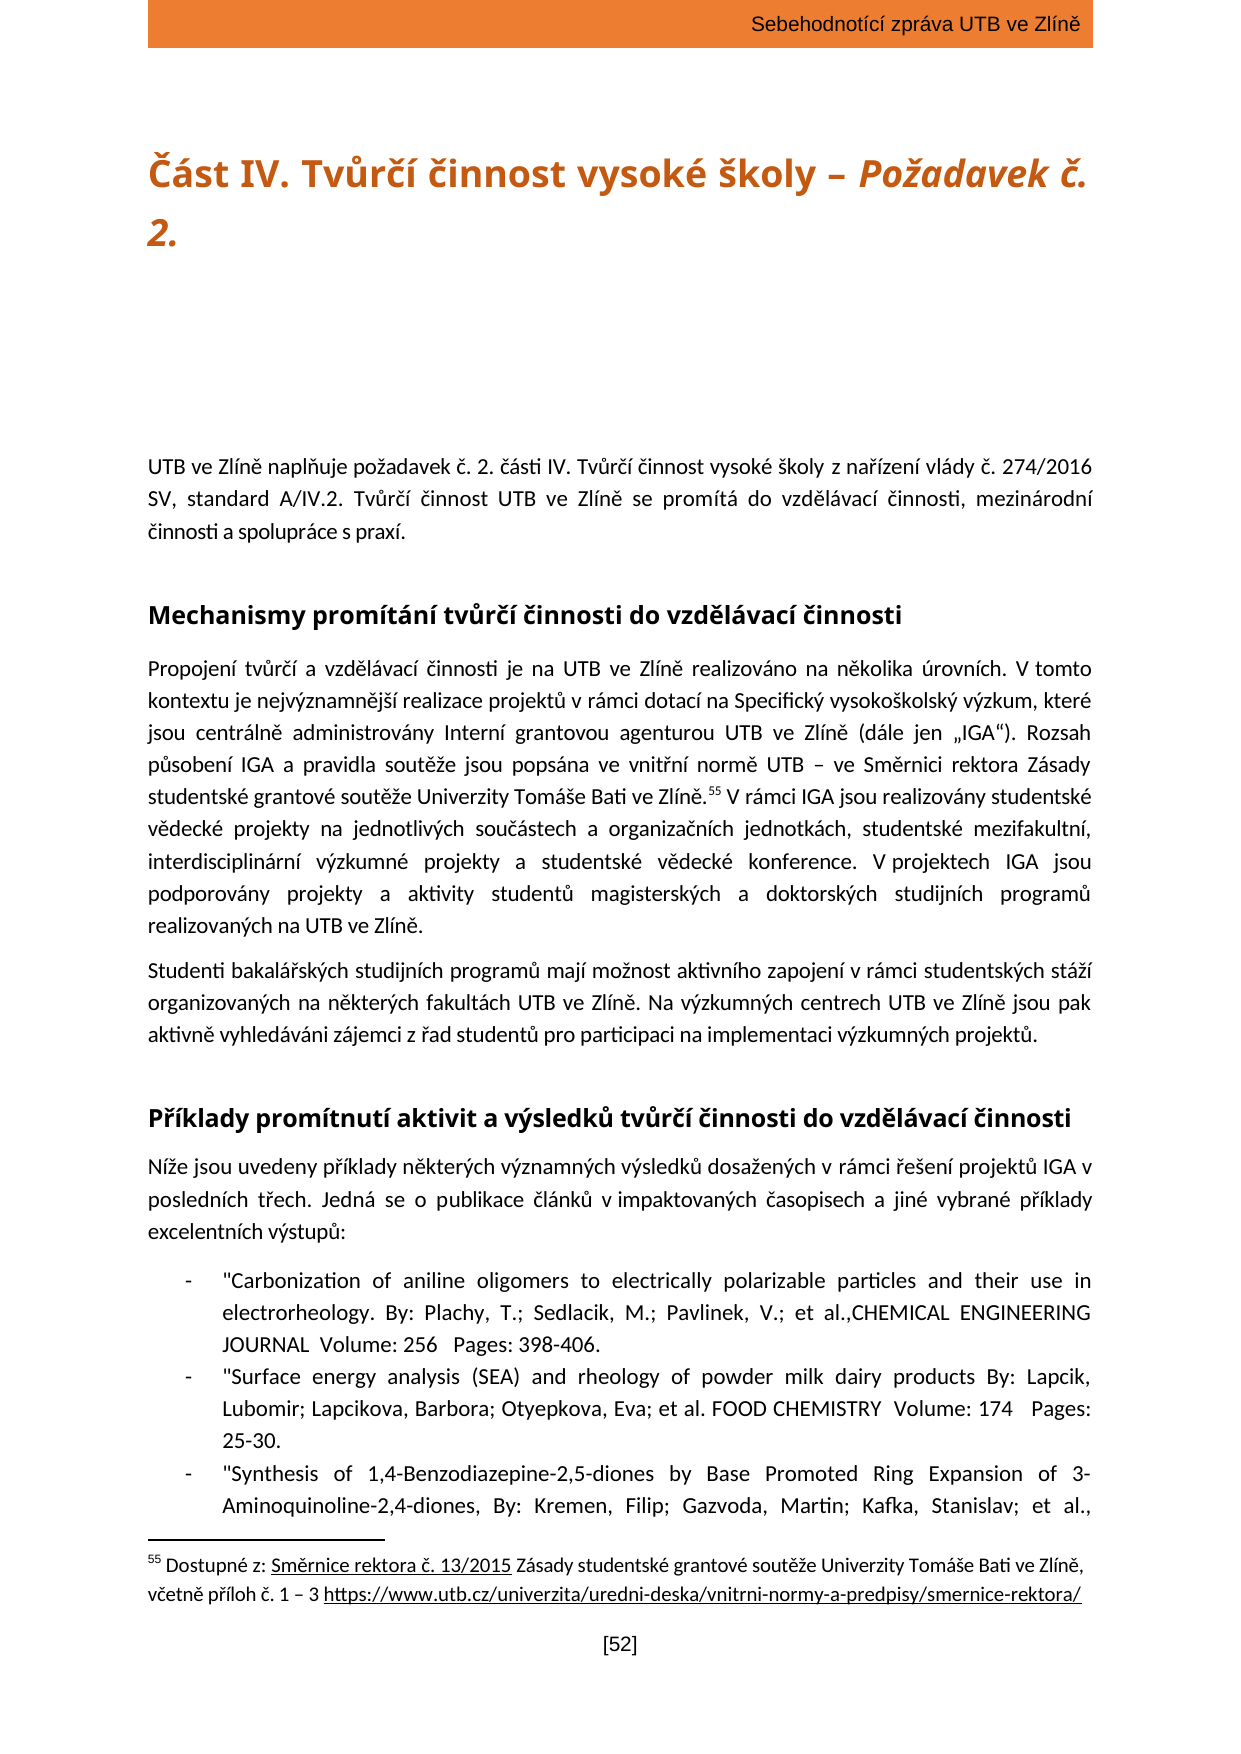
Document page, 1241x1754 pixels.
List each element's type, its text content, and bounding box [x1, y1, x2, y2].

list "Carbonization of aniline oligomers to electrically polarizable particles and their use in electrorheology. By: Plachy, T.; Sedlacik, M.; Pavlinek, V.; et al.,CHEMICAL ENGINEERING JOURNAL Volume: 256 Pages: 398-406. [185, 1266, 1093, 1358]
text Propojení tvůrčí a vzdělávací činnosti je na UTB ve Zlíně realizováno na několika úrovních. V tomto kontextu je nejvýznamnější realizace projektů v rámci dotací na Specifický vysokoškolský výzkum, které jsou centrálně administrovány Interní grantovou agenturou UTB ve Zlíně (dále jen „IGA“). Rozsah působení IGA a pravidla soutěže jsou popsána ve vnitřní normě UTB – ve Směrnici rektora Zásady studentské grantové soutěže Univerzity Tomáše Bati ve Zlíně. V rámci IGA jsou realizovány studentské vědecké projekty na jednotlivých součástech a organizačních jednotkách, studentské mezifakultní, interdisciplinární výzkumné projekty a studentské vědecké konference. V projektech IGA jsou podporovány projekty a aktivity studentů magisterských a doktorských studijních programů realizovaných na UTB ve Zlíně. [148, 654, 1092, 939]
text UTB ve Zlíně naplňuje požadavek č. 2. části IV. Tvůrčí činnost vysoké školy z nařízení vlády č. 274/2016 SV, standard A/IV.2. Tvůrčí činnost UTB ve Zlíně se promítá do vzdělávací činnosti, mezinárodní činnosti a spolupráce s praxí. [148, 452, 1093, 545]
text Studenti bakalářských studijních programů mají možnost aktivního zapojení v rámci studentských stáží organizovaných na některých fakultách UTB ve Zlíně. Na výzkumných centrech UTB ve Zlíně jsou pak aktivně vyhledáváni zájemci z řad studentů pro participaci na implementaci výzkumných projektů. [148, 956, 1092, 1048]
list "Surface energy analysis (SEA) and rheology of powder milk dairy products By: Lapcik, Lubomir; Lapcikova, Barbora; Otyepkova, Eva; et al. FOOD CHEMISTRY Volume: 174 Pages: 25-30. [185, 1362, 1093, 1455]
text Mechanismy promítání tvůrčí činnosti do vzdělávací činnosti [148, 598, 1093, 632]
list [185, 1459, 1093, 1519]
text Níže jsou uvedeny příklady některých významných výsledků dosažených v rámci řešení projektů IGA v posledních třech. Jedná se o publikace článků v impaktovaných časopisech a jiné vybrané příklady excelentních výstupů: [148, 1152, 1093, 1245]
text Příklady promítnutí aktivit a výsledků tvůrčí činnosti do vzdělávací činnosti [148, 1101, 1092, 1135]
text Část IV. Tvůrčí činnost vysoké školy – Požadavek č. 2. [148, 148, 1093, 257]
